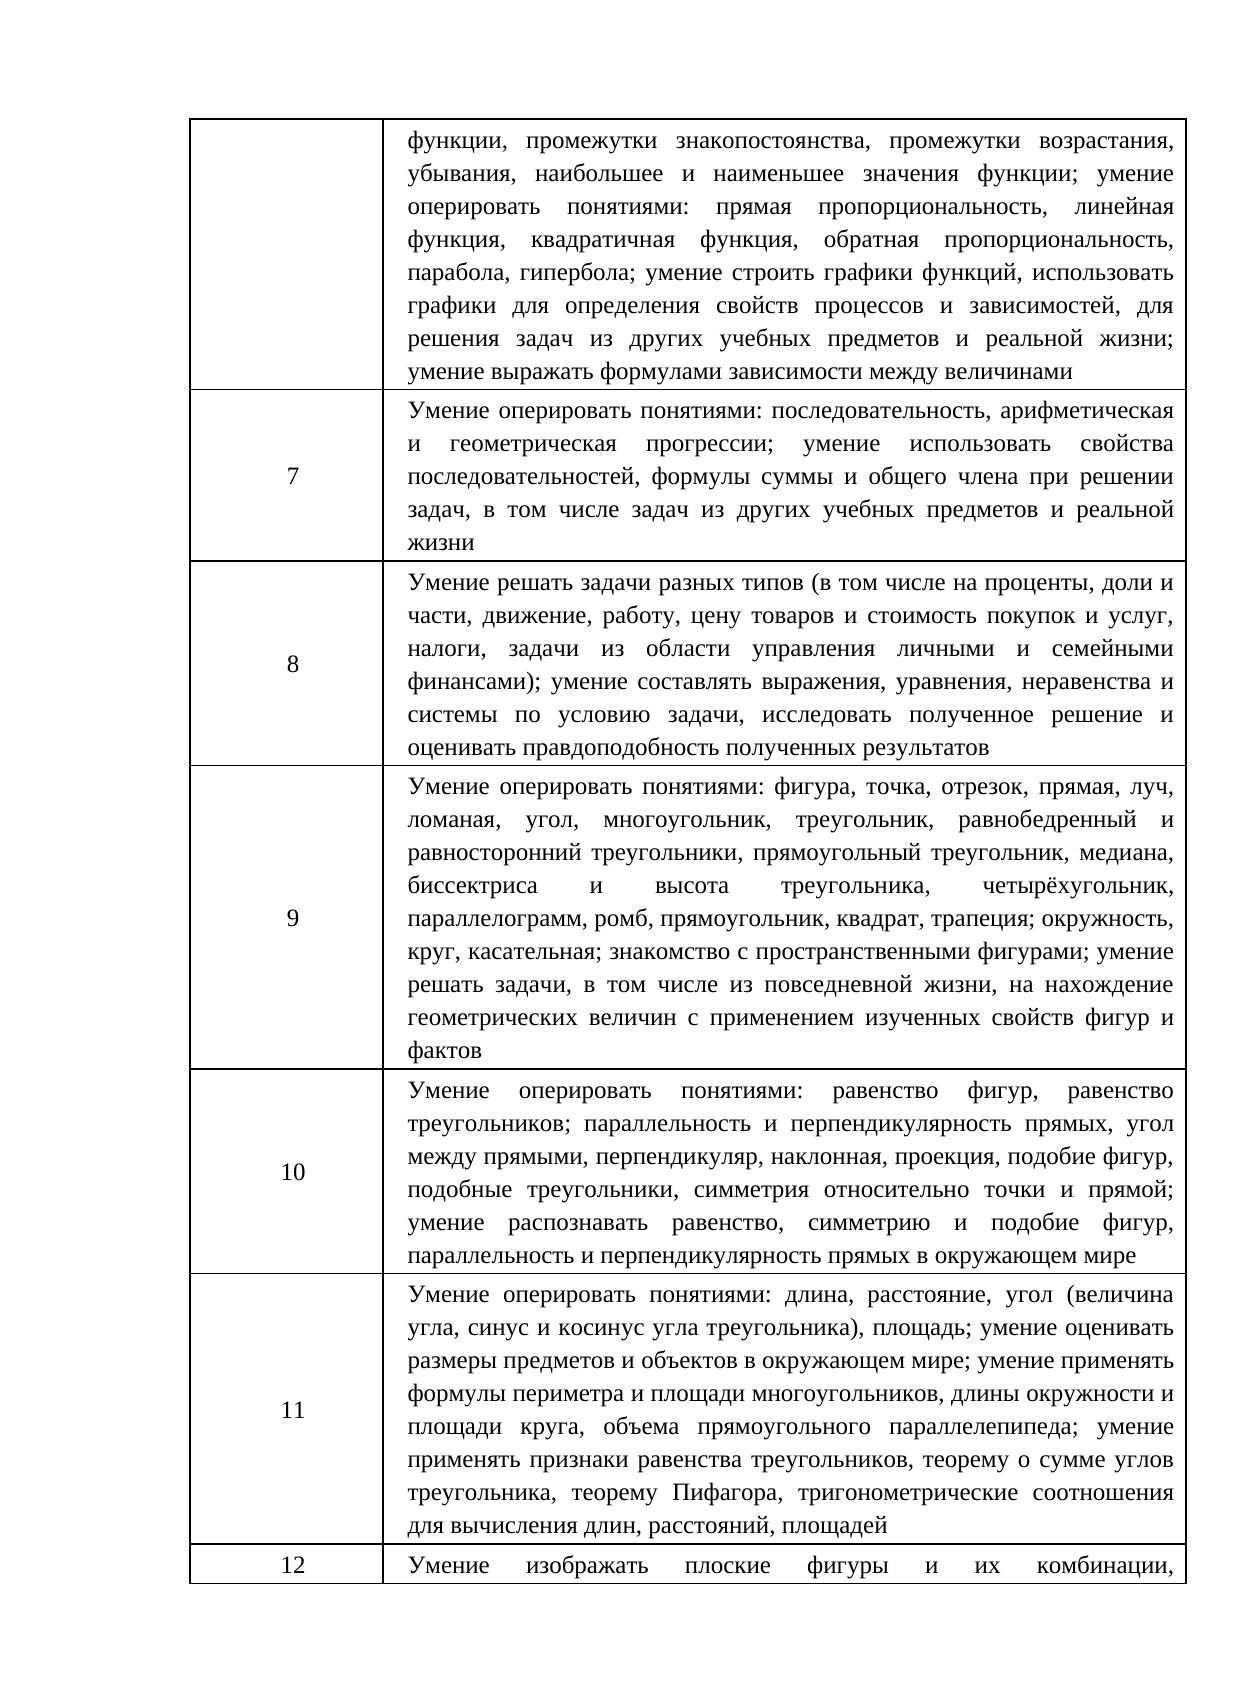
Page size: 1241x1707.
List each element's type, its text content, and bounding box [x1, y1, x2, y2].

table_cell 11 [191, 1274, 382, 1543]
table_cell Умение оперировать понятиями: фигура, точка, отрезок, прямая, луч, ломаная, угол, многоугольник, треугольник, равнобедренный и равносторонний треугольники, прямоугольный треугольник, медиана, биссектриса и высота треугольника, четырёхугольник, параллелограмм, ромб, прямоугольник, квадрат, трапеция; окружность, круг, касательная; знакомство с пространственными фигурами; умение решать задачи, в том числе из повседневной жизни, на нахождение геометрических величин с применением изученных свойств фигур и фактов [384, 766, 1185, 1068]
table_cell 7 [191, 390, 382, 560]
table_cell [384, 1545, 1185, 1582]
table_cell Умение решать задачи разных типов (в том числе на проценты, доли и части, движение, работу, цену товаров и стоимость покупок и услуг, налоги, задачи из области управления личными и семейными финансами); умение составлять выражения, уравнения, неравенства и системы по условию задачи, исследовать полученное решение и оценивать правдоподобность полученных результатов [384, 562, 1185, 764]
table_cell 8 [191, 562, 382, 764]
table_cell 9 [191, 766, 382, 1068]
table_cell Умение оперировать понятиями: длина, расстояние, угол (величина угла, синус и косинус угла треугольника), площадь; умение оценивать размеры предметов и объектов в окружающем мире; умение применять формулы периметра и площади многоугольников, длины окружности и площади круга, объема прямоугольного параллелепипеда; умение применять признаки равенства треугольников, теорему о сумме углов треугольника, теорему Пифагора, тригонометрические соотношения для вычисления длин, расстояний, площадей [384, 1274, 1185, 1543]
table_cell 10 [191, 1070, 382, 1273]
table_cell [384, 120, 1185, 389]
table_cell 12 [191, 1545, 382, 1582]
table_cell Умение оперировать понятиями: равенство фигур, равенство треугольников; параллельность и перпендикулярность прямых, угол между прямыми, перпендикуляр, наклонная, проекция, подобие фигур, подобные треугольники, симметрия относительно точки и прямой; умение распознавать равенство, симметрию и подобие фигур, параллельность и перпендикулярность прямых в окружающем мире [384, 1070, 1185, 1273]
table_cell Умение оперировать понятиями: последовательность, арифметическая и геометрическая прогрессии; умение использовать свойства последовательностей, формулы суммы и общего члена при решении задач, в том числе задач из других учебных предметов и реальной жизни [384, 390, 1185, 560]
table_cell 6 [191, 120, 382, 389]
